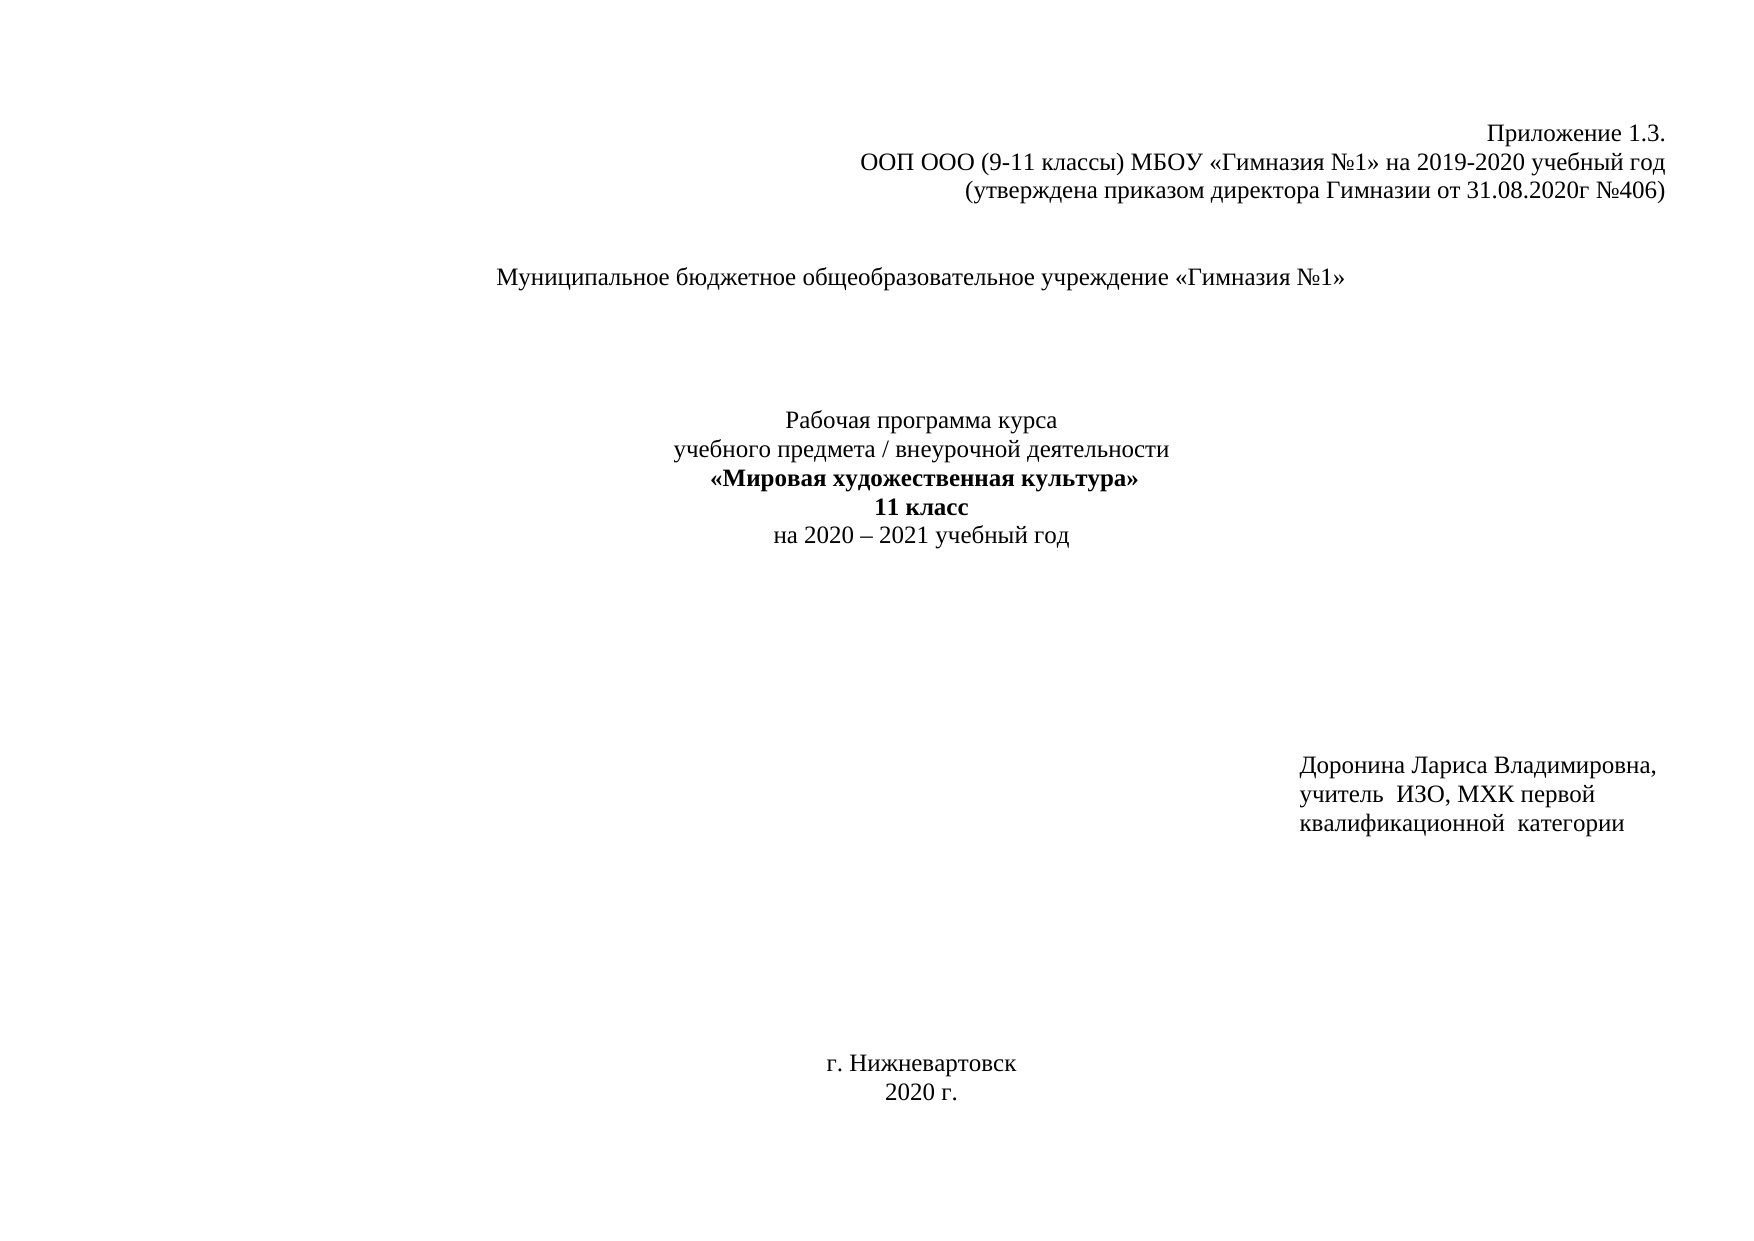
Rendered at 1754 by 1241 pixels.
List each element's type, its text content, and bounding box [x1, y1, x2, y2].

text Рабочая программа курса [177, 406, 1665, 434]
text 2020 г. [177, 1077, 1665, 1106]
text 11 класс [177, 492, 1665, 521]
text Муниципальное бюджетное общеобразовательное учреждение «Гимназия №1» [177, 262, 1665, 291]
text (утверждена приказом директора Гимназии от 31.08.2020г №406) [177, 176, 1665, 204]
text «Мировая художественная культура» [177, 463, 1665, 492]
text г. Нижневартовск [177, 1048, 1665, 1077]
text учебного предмета / внеурочной деятельности [177, 434, 1665, 463]
text на 2020 – 2021 учебный год [177, 521, 1665, 549]
text ООП ООО (9-11 классы) МБОУ «Гимназия №1» на 2019-2020 учебный год [177, 147, 1665, 176]
text Доронина Лариса Владимировна, учитель ИЗО, МХК первой квалификационной категории [1299, 751, 1665, 837]
text Приложение 1.3. [177, 118, 1665, 147]
